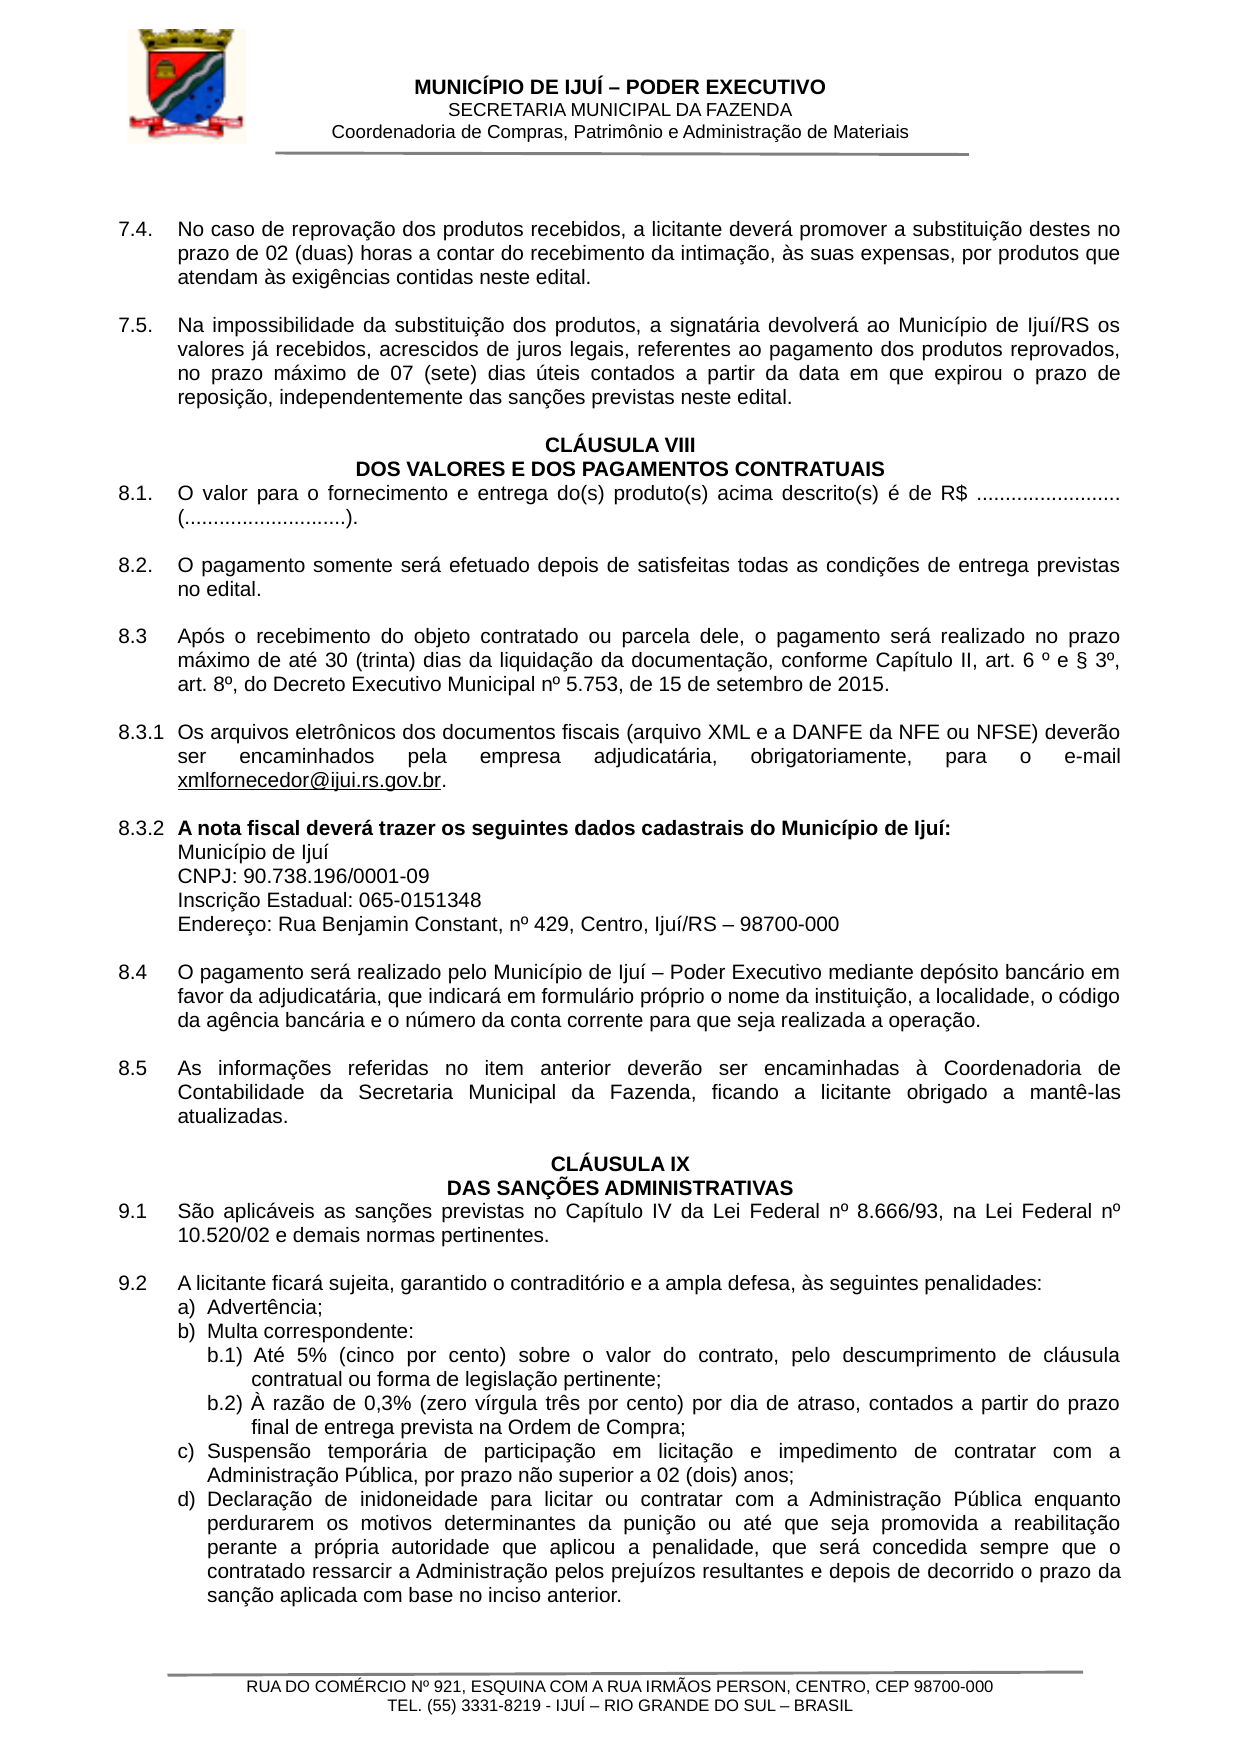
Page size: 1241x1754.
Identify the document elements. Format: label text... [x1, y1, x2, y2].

text DOS VALORES E DOS PAGAMENTOS CONTRATUAIS [118, 457, 1122, 481]
text 8.2. O pagamento somente será efetuado depois de satisfeitas todas as condições de entrega previstas no edital. [118, 552, 1122, 600]
text Inscrição Estadual: 065-0151348 [118, 888, 1122, 912]
text b.2) À razão de 0,3% (zero vírgula três por cento) por dia de atraso, contados a partir do prazo final de entrega prevista na Ordem de Compra; [207, 1391, 1122, 1439]
text DAS SANÇÕES ADMINISTRATIVAS [118, 1175, 1122, 1199]
text 8.3.2 A nota fiscal deverá trazer os seguintes dados cadastrais do Município de Ijuí: [118, 816, 1122, 840]
text Município de Ijuí [118, 840, 1122, 864]
list Declaração de inidoneidade para licitar ou contratar com a Administração Pública enquanto perdurarem os motivos determinantes da punição ou até que seja promovida a reabilitação perante a própria autoridade que aplicou a penalidade, que será concedida sempre que o contratado ressarcir a Administração pelos prejuízos resultantes e depois de decorrido o prazo da sanção aplicada com base no inciso anterior. [177, 1487, 1122, 1607]
picture [126, 29, 247, 146]
list Suspensão temporária de participação em licitação e impedimento de contratar com a Administração Pública, por prazo não superior a 02 (dois) anos; [177, 1439, 1122, 1487]
list Multa correspondente: [177, 1319, 1122, 1343]
text Endereço: Rua Benjamin Constant, nº 429, Centro, Ijuí/RS – 98700-000 [118, 912, 1122, 936]
list São aplicáveis as sanções previstas no Capítulo IV da Lei Federal nº 8.666/93, na Lei Federal nº 10.520/02 e demais normas pertinentes. [118, 1199, 1122, 1247]
text CNPJ: 90.738.196/0001-09 [118, 864, 1122, 888]
text CLÁUSULA VIII [118, 433, 1122, 457]
text 8.3.1 Os arquivos eletrônicos dos documentos fiscais (arquivo XML e a DANFE da NFE ou NFSE) deverão ser encaminhados pela empresa adjudicatária, obrigatoriamente, para o e-mail xmlfornecedor@ijui.rs.gov.br. [118, 720, 1122, 792]
list A licitante ficará sujeita, garantido o contraditório e a ampla defesa, às seguintes penalidades: [118, 1271, 1122, 1295]
text 8.4 O pagamento será realizado pelo Município de Ijuí – Poder Executivo mediante depósito bancário em favor da adjudicatária, que indicará em formulário próprio o nome da instituição, a localidade, o código da agência bancária e o número da conta corrente para que seja realizada a operação. [118, 960, 1122, 1032]
list Advertência; [177, 1295, 1122, 1319]
list As informações referidas no item anterior deverão ser encaminhadas à Coordenadoria de Contabilidade da Secretaria Municipal da Fazenda, ficando a licitante obrigado a mantê-las atualizadas. [118, 1056, 1122, 1127]
text 8.3 Após o recebimento do objeto contratado ou parcela dele, o pagamento será realizado no prazo máximo de até 30 (trinta) dias da liquidação da documentação, conforme Capítulo II, art. 6 º e § 3º, art. 8º, do Decreto Executivo Municipal nº 5.753, de 15 de setembro de 2015. [118, 624, 1122, 696]
text 8.1. O valor para o fornecimento e entrega do(s) produto(s) acima descrito(s) é de R$ ......................... (............................). [118, 481, 1122, 528]
text b.1) Até 5% (cinco por cento) sobre o valor do contrato, pelo descumprimento de cláusula contratual ou forma de legislação pertinente; [207, 1343, 1122, 1391]
text 7.4. No caso de reprovação dos produtos recebidos, a licitante deverá promover a substituição destes no prazo de 02 (duas) horas a contar do recebimento da intimação, às suas expensas, por produtos que atendam às exigências contidas neste edital. [118, 217, 1122, 289]
text CLÁUSULA IX [118, 1151, 1122, 1175]
text 7.5. Na impossibilidade da substituição dos produtos, a signatária devolverá ao Município de Ijuí/RS os valores já recebidos, acrescidos de juros legais, referentes ao pagamento dos produtos reprovados, no prazo máximo de 07 (sete) dias úteis contados a partir da data em que expirou o prazo de reposição, independentemente das sanções previstas neste edital. [118, 313, 1122, 409]
